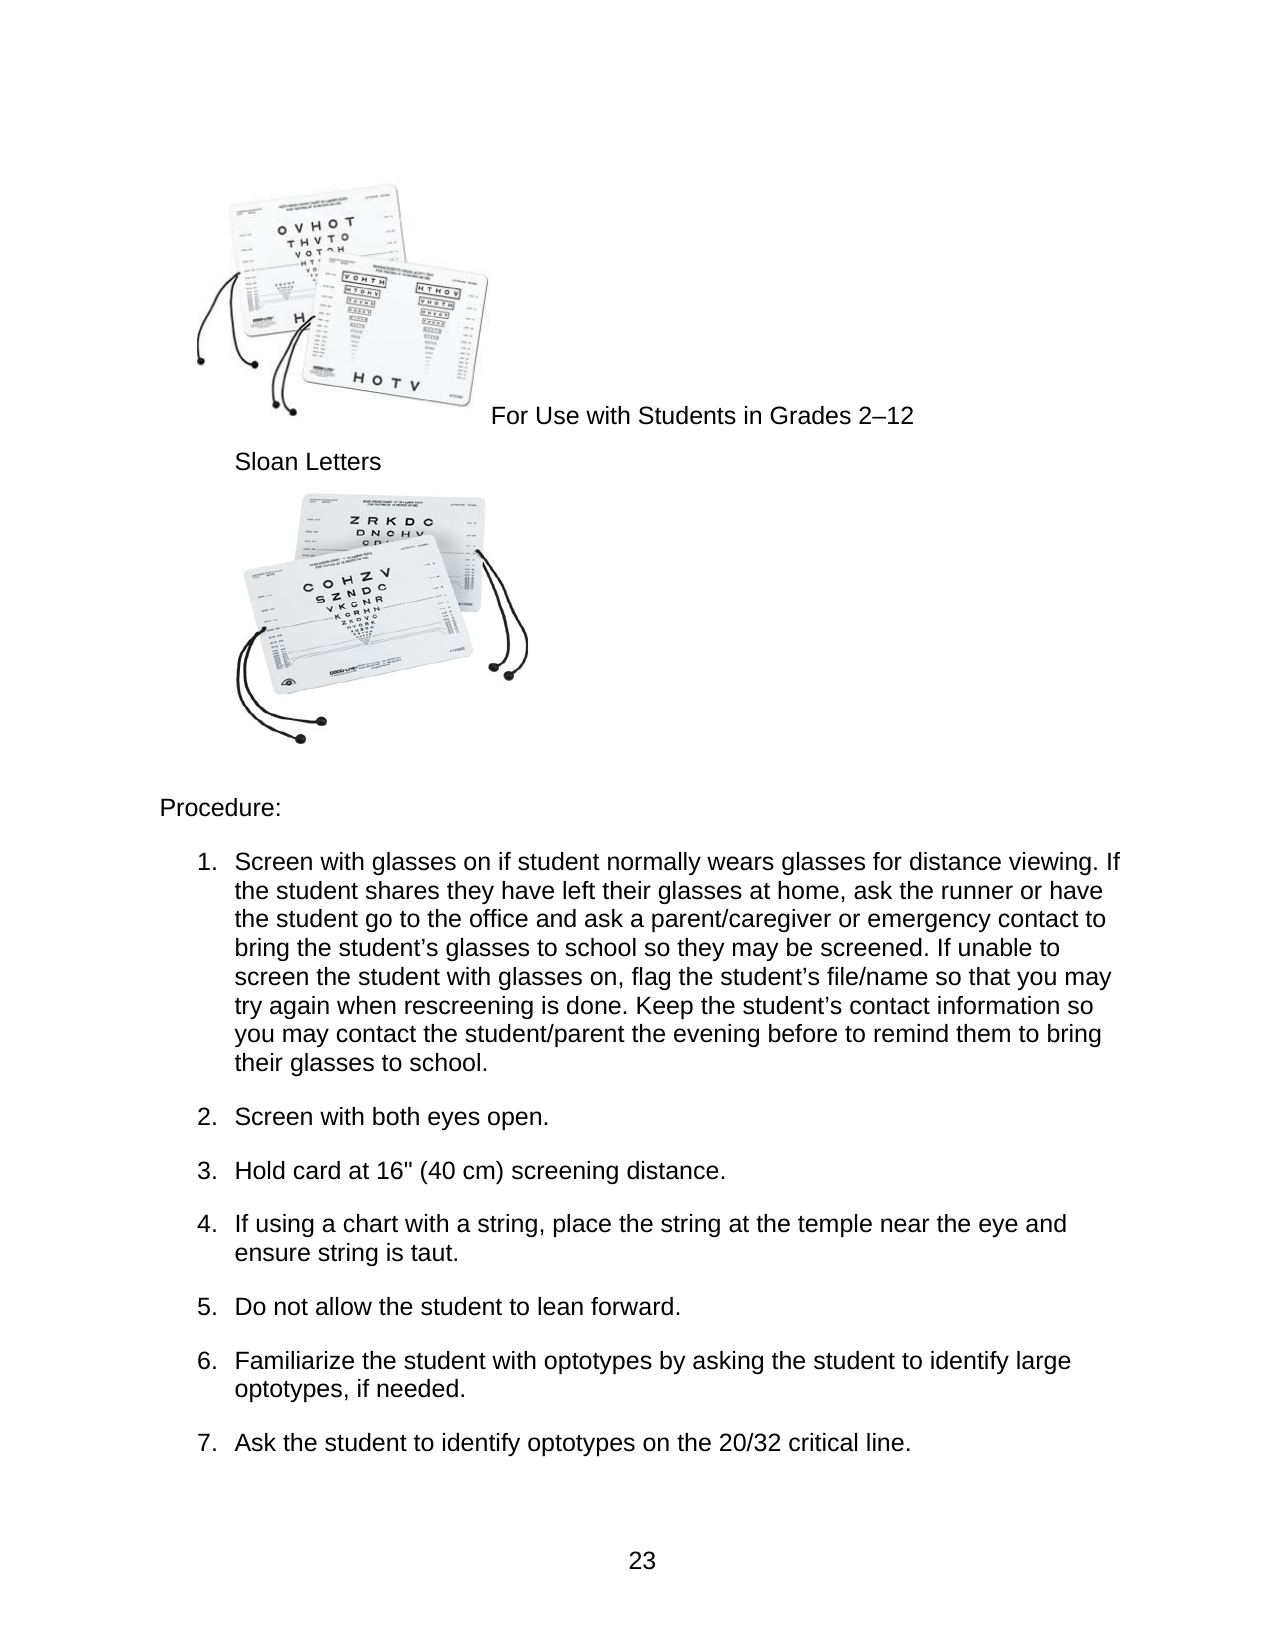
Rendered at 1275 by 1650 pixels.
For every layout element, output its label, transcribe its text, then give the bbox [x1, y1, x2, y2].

picture [196, 178, 491, 425]
list Screen with glasses on if student normally wears glasses for distance viewing. If the student shares they have left their glasses at home, ask the runner or have the student go to the office and ask a parent/caregiver or emergency contact to bring the student’s glasses to school so they may be screened. If unable to screen the student with glasses on, flag the student’s file/name so that you may try again when rescreening is done. Keep the student’s contact information so you may contact the student/parent the evening before to remind them to bring their glasses to school. [197, 847, 1125, 1077]
list If using a chart with a string, place the string at the temple near the eye and ensure string is taut. [197, 1209, 1125, 1267]
list Familiarize the student with optotypes by asking the student to identify large optotypes, if needed. [197, 1346, 1125, 1403]
picture [234, 491, 529, 744]
list Hold card at 16" (40 cm) screening distance. [197, 1156, 1125, 1184]
list Screen with both eyes open. [197, 1102, 1125, 1131]
text Sloan Letters [197, 446, 1125, 475]
subtitle Procedure: [159, 793, 1125, 822]
list Do not allow the student to lean forward. [197, 1292, 1125, 1321]
list Ask the student to identify optotypes on the 20/32 critical line. [197, 1428, 1125, 1457]
